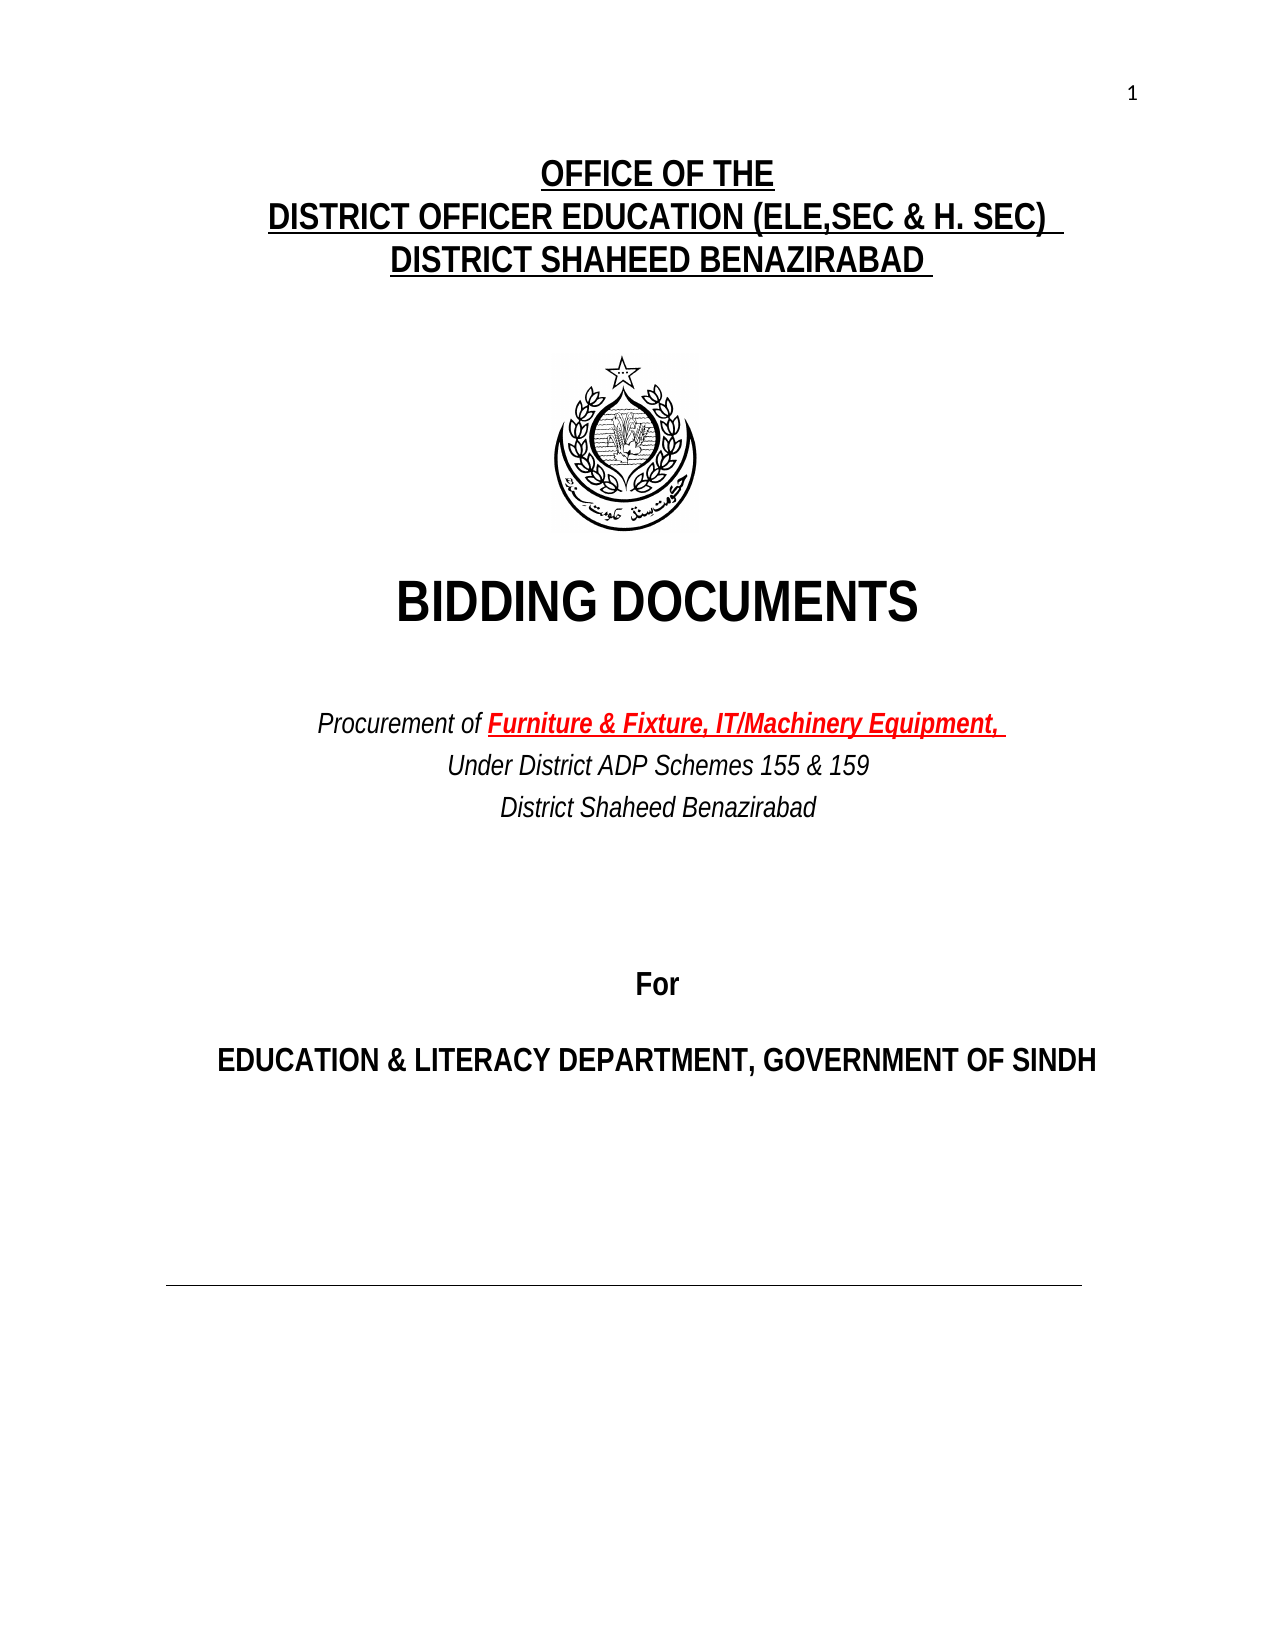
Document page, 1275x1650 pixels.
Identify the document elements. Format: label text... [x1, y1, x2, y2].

text District Shaheed Benazirabad [177, 784, 1139, 826]
text For [177, 964, 1137, 1002]
text Under District ADP Schemes 155 & 159 [177, 742, 1139, 784]
text Education & Literacy Department, Government of Sindh [177, 1041, 1137, 1079]
text DISTRICT SHAHEED BENAZIRABAD [177, 238, 1137, 281]
picture [551, 353, 699, 533]
text Bidding Documents [177, 567, 1139, 634]
text Office of the [177, 152, 1137, 195]
text DISTRICT OFFICER EDUCATION (ELE,SEC & H. SEC) [177, 195, 1137, 238]
text Procurement of Furniture & Fixture, IT/Machinery Equipment, [177, 699, 1139, 742]
